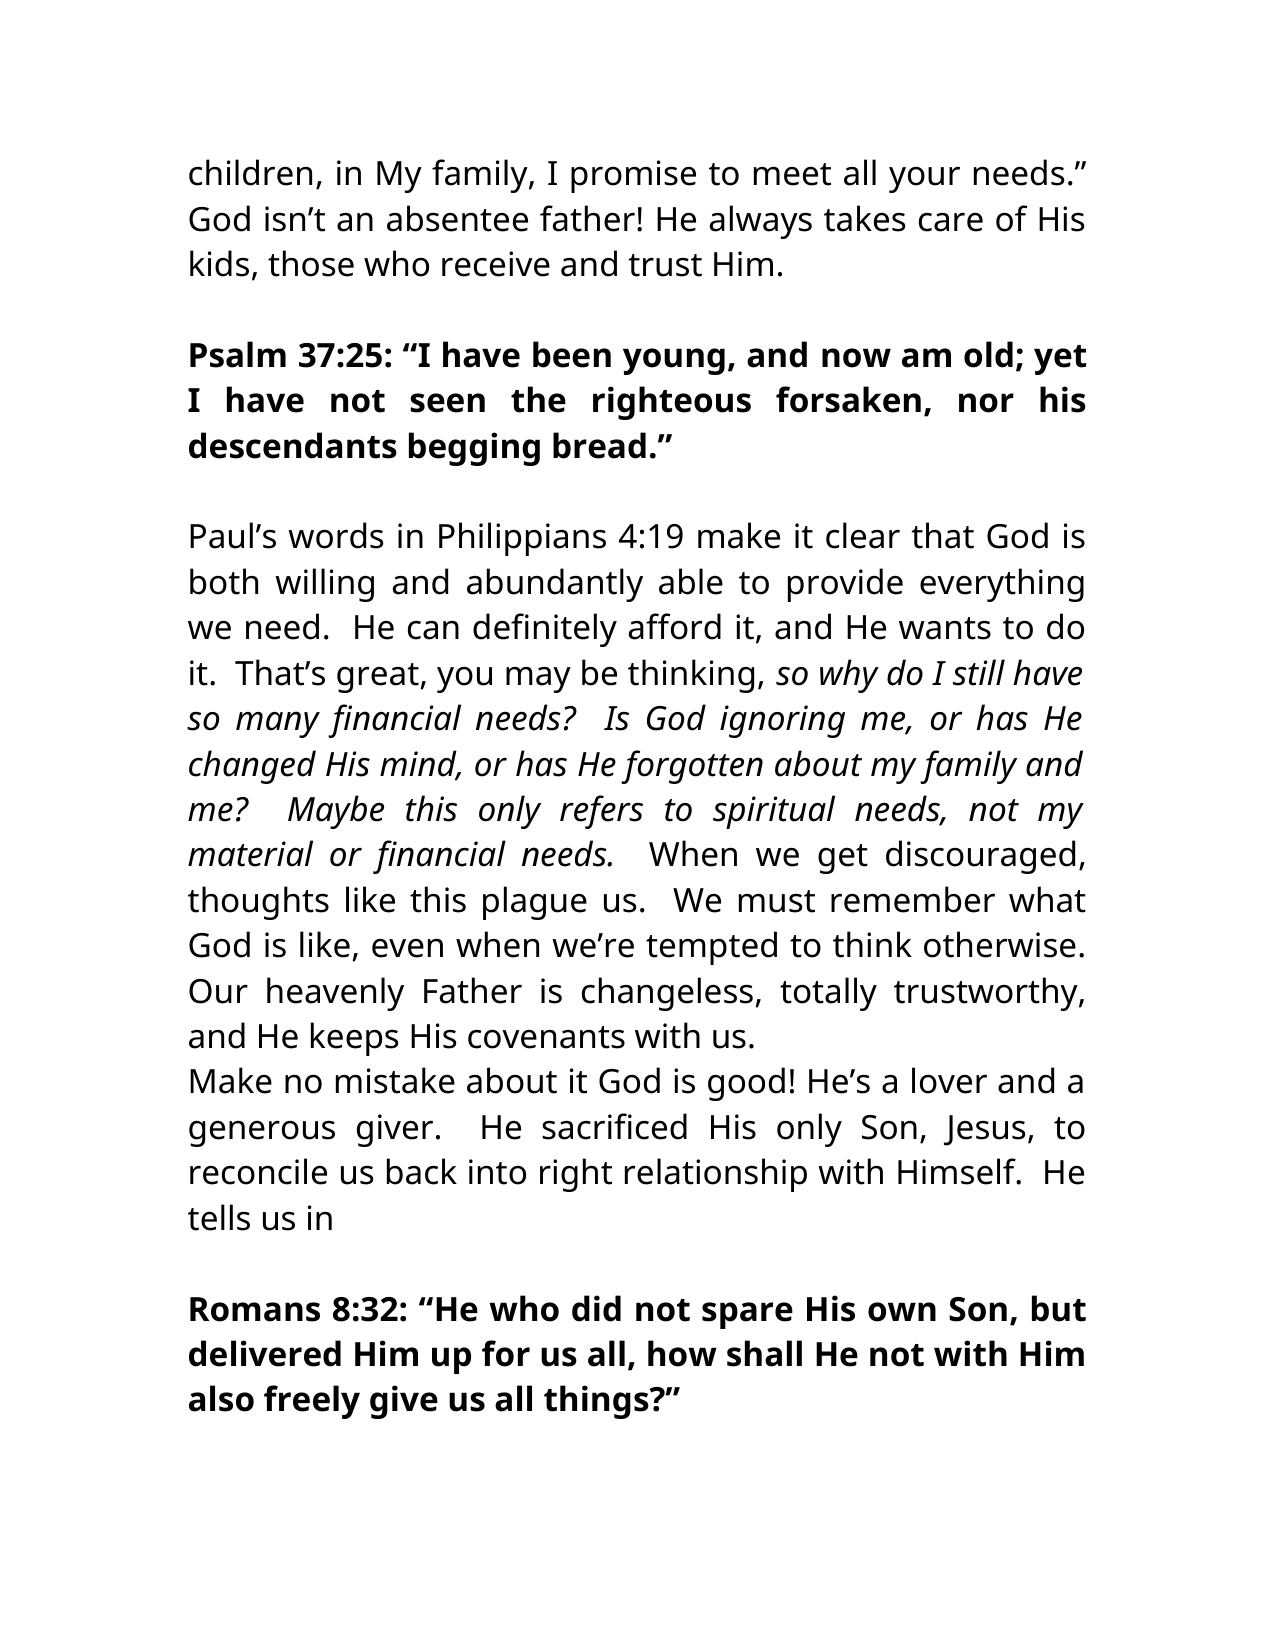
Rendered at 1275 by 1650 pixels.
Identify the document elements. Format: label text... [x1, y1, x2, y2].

text Psalm 37:25: “I have been young, and now am old; yet I have not seen the righteous forsaken, nor his descendants begging bread.” [187, 332, 1087, 468]
text Paul’s words in Philippians 4:19 make it clear that God is both willing and abundantly able to provide everything we need. He can definitely afford it, and He wants to do it. That’s great, you may be thinking, so why do I still have so many financial needs? Is God ignoring me, or has He changed His mind, or has He forgotten about my family and me? Maybe this only refers to spiritual needs, not my material or financial needs. When we get discouraged, thoughts like this plague us. We must remember what God is like, even when we’re tempted to think otherwise. Our heavenly Father is changeless, totally trustworthy, and He keeps His covenants with us. [187, 513, 1087, 1058]
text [187, 150, 1087, 286]
text Make no mistake about it God is good! He’s a lover and a generous giver. He sacrificed His only Son, Jesus, to reconcile us back into right relationship with Himself. He tells us in [187, 1058, 1087, 1240]
text Romans 8:32: “He who did not spare His own Son, but delivered Him up for us all, how shall He not with Him also freely give us all things?” [187, 1285, 1087, 1422]
